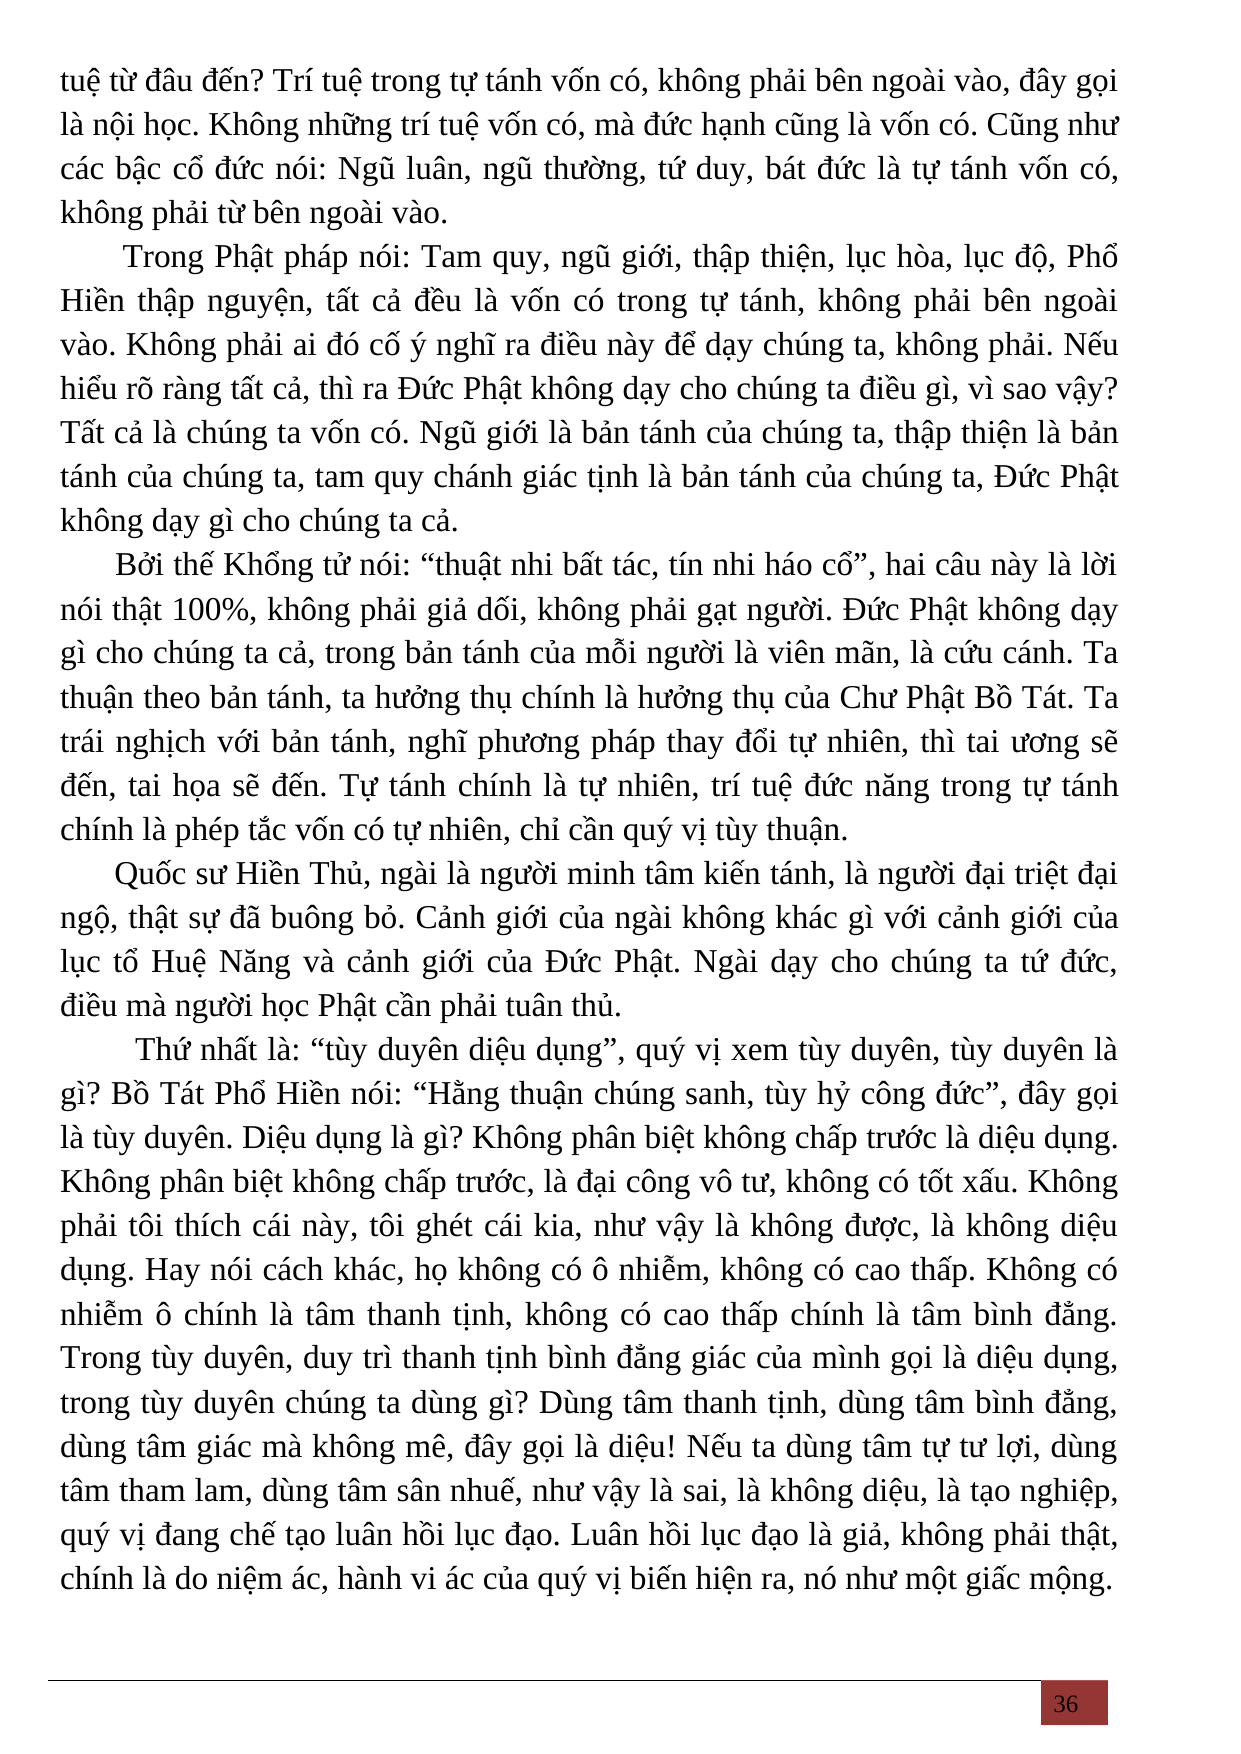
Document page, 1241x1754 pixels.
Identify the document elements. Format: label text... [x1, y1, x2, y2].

text Trong Phật pháp nói: Tam quy, ngũ giới, thập thiện, lục hòa, lục độ, Phổ Hiền thập nguyện, tất cả đều là vốn có trong tự tánh, không phải bên ngoài vào. Không phải ai đó cố ý nghĩ ra điều này để dạy chúng ta, không phải. Nếu hiểu rõ ràng tất cả, thì ra Đức Phật không dạy cho chúng ta điều gì, vì sao vậy? Tất cả là chúng ta vốn có. Ngũ giới là bản tánh của chúng ta, thập thiện là bản tánh của chúng ta, tam quy chánh giác tịnh là bản tánh của chúng ta, Đức Phật không dạy gì cho chúng ta cả. [60, 236, 1120, 539]
text Quốc sư Hiền Thủ, ngài là người minh tâm kiến tánh, là người đại triệt đại ngộ, thật sự đã buông bỏ. Cảnh giới của ngài không khác gì với cảnh giới của lục tổ Huệ Năng và cảnh giới của Đức Phật. Ngài dạy cho chúng ta tứ đức, điều mà người học Phật cần phải tuân thủ. [60, 853, 1120, 1024]
text Thứ nhất là: “tùy duyên diệu dụng”, quý vị xem tùy duyên, tùy duyên là gì? Bồ Tát Phổ Hiền nói: “Hằng thuận chúng sanh, tùy hỷ công đức”, đây gọi là tùy duyên. Diệu dụng là gì? Không phân biệt không chấp trước là diệu dụng. Không phân biệt không chấp trước, là đại công vô tư, không có tốt xấu. Không phải tôi thích cái này, tôi ghét cái kia, như vậy là không được, là không diệu dụng. Hay nói cách khác, họ không có ô nhiễm, không có cao thấp. Không có nhiễm ô chính là tâm thanh tịnh, không có cao thấp chính là tâm bình đẳng. Trong tùy duyên, duy trì thanh tịnh bình đẳng giác của mình gọi là diệu dụng, trong tùy duyên chúng ta dùng gì? Dùng tâm thanh tịnh, dùng tâm bình đẳng, dùng tâm giác mà không mê, đây gọi là diệu! Nếu ta dùng tâm tự tư lợi, dùng tâm tham lam, dùng tâm sân nhuế, như vậy là sai, là không diệu, là tạo nghiệp, quý vị đang chế tạo luân hồi lục đạo. Luân hồi lục đạo là giả, không phải thật, chính là do niệm ác, hành vi ác của quý vị biến hiện ra, nó như một giấc mộng. [60, 1029, 1120, 1596]
text Bởi thế Khổng tử nói: “thuật nhi bất tác, tín nhi háo cổ”, hai câu này là lời nói thật 100%, không phải giả dối, không phải gạt người. Đức Phật không dạy gì cho chúng ta cả, trong bản tánh của mỗi người là viên mãn, là cứu cánh. Ta thuận theo bản tánh, ta hưởng thụ chính là hưởng thụ của Chư Phật Bồ Tát. Ta trái nghịch với bản tánh, nghĩ phương pháp thay đổi tự nhiên, thì tai ương sẽ đến, tai họa sẽ đến. Tự tánh chính là tự nhiên, trí tuệ đức năng trong tự tánh chính là phép tắc vốn có tự nhiên, chỉ cần quý vị tùy thuận. [60, 545, 1120, 847]
